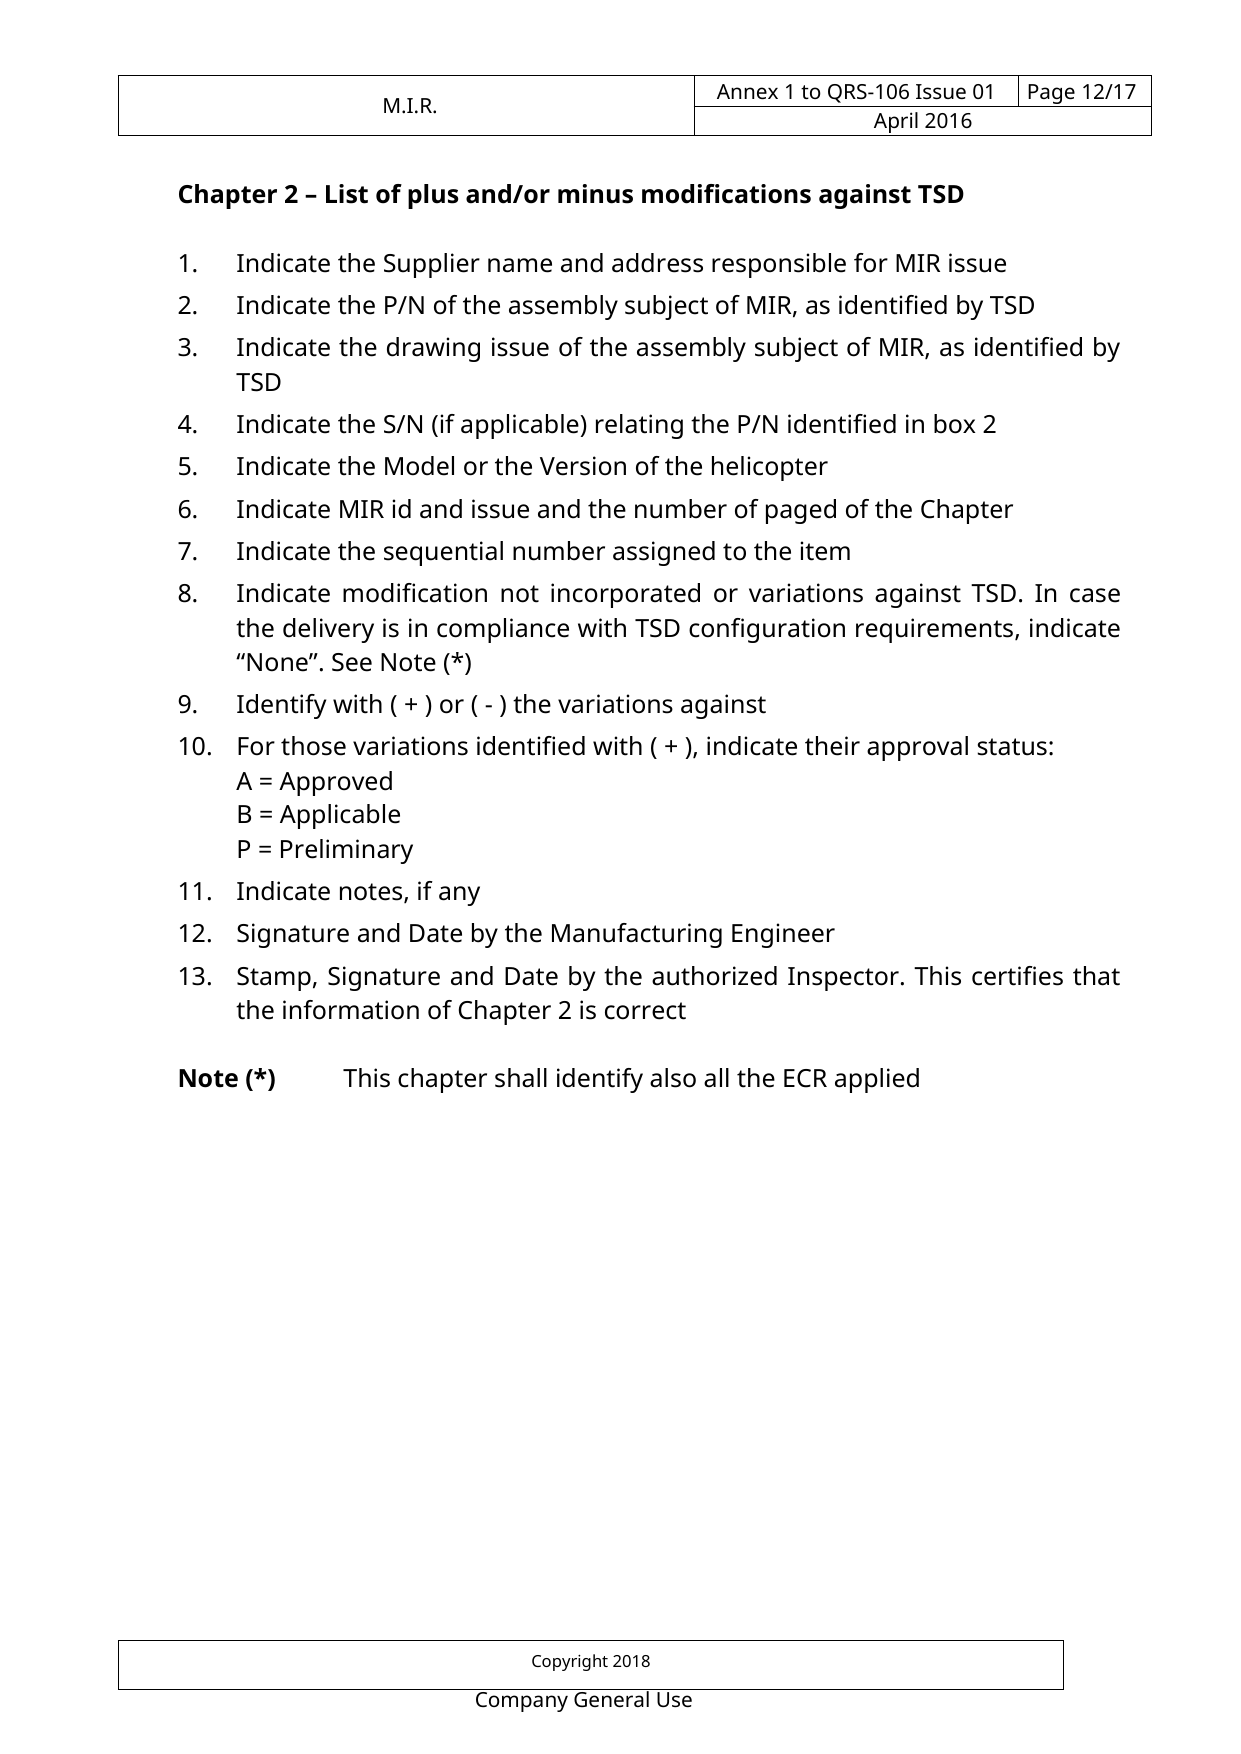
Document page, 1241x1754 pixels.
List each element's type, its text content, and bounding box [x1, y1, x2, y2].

list Indicate the S/N (if applicable) relating the P/N identified in box 2 [177, 407, 1122, 441]
list Indicate MIR id and issue and the number of paged of the Chapter [177, 491, 1122, 525]
list Indicate modification not incorporated or variations against TSD. In case the delivery is in compliance with TSD configuration requirements, indicate “None”. See Note (*) [177, 576, 1122, 678]
text B = Applicable [236, 797, 1122, 831]
list Indicate notes, if any [177, 874, 1122, 908]
text P = Preliminary [236, 831, 1122, 865]
text Chapter 2 – List of plus and/or minus modifications against TSD [177, 177, 1122, 211]
list Indicate the P/N of the assembly subject of MIR, as identified by TSD [177, 288, 1122, 322]
list Indicate the drawing issue of the assembly subject of MIR, as identified by TSD [177, 330, 1122, 398]
list Stamp, Signature and Date by the authorized Inspector. This certifies that the information of Chapter 2 is correct [177, 958, 1122, 1027]
text A = Approved [236, 763, 1122, 797]
text Note (*) This chapter shall identify also all the ECR applied [177, 1061, 1122, 1095]
list For those variations identified with ( + ), indicate their approval status: [177, 729, 1122, 763]
list Identify with ( + ) or ( - ) the variations against [177, 687, 1122, 721]
list Indicate the Supplier name and address responsible for MIR issue [177, 245, 1122, 279]
list Signature and Date by the Manufacturing Engineer [177, 916, 1122, 950]
list Indicate the Model or the Version of the helicopter [177, 449, 1122, 483]
list Indicate the sequential number assigned to the item [177, 534, 1122, 568]
